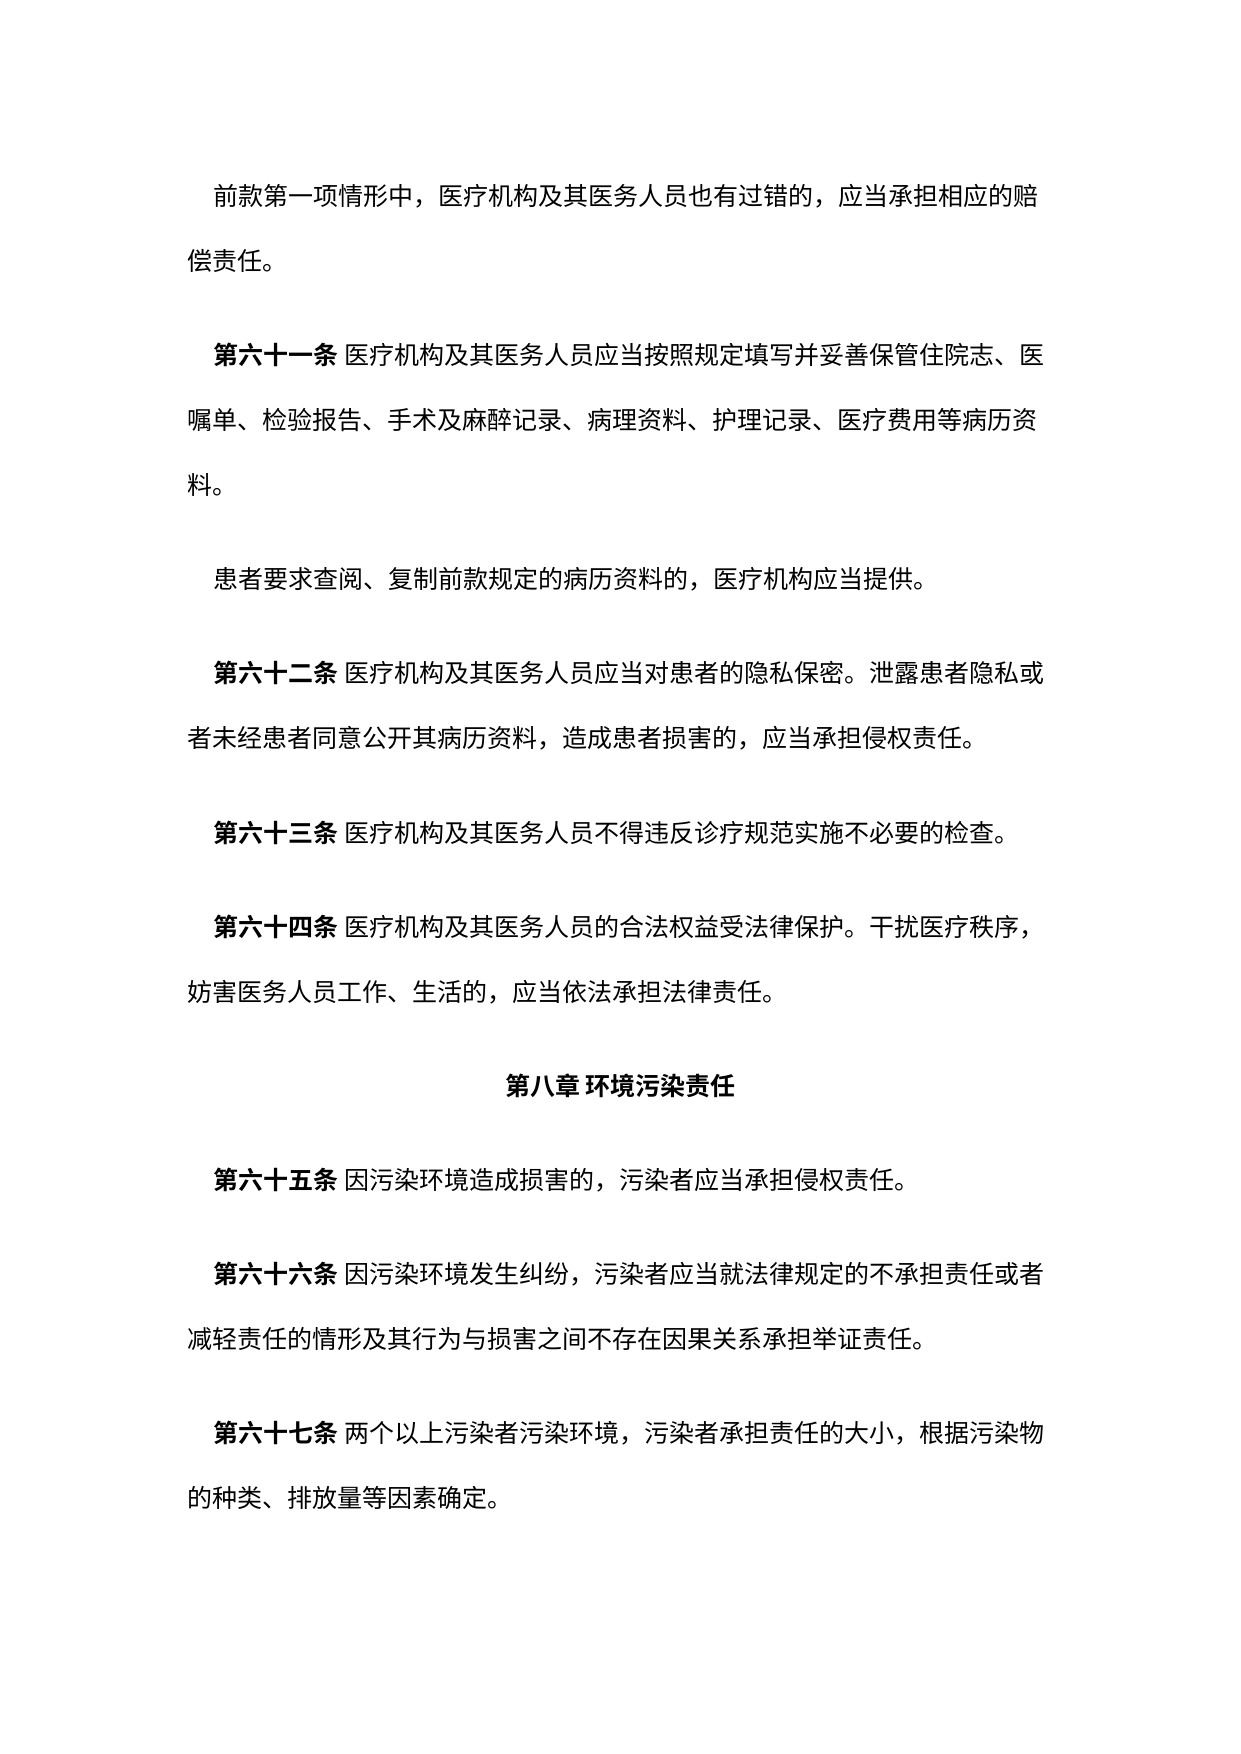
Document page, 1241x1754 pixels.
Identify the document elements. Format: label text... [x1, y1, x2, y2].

text 第六十六条 因污染环境发生纠纷，污染者应当就法律规定的不承担责任或者减轻责任的情形及其行为与损害之间不存在因果关系承担举证责任。 [187, 1240, 1053, 1370]
text 第六十七条 两个以上污染者污染环境，污染者承担责任的大小，根据污染物的种类、排放量等因素确定。 [187, 1399, 1053, 1529]
text 第六十一条 医疗机构及其医务人员应当按照规定填写并妥善保管住院志、医嘱单、检验报告、手术及麻醉记录、病理资料、护理记录、医疗费用等病历资料。 [187, 321, 1053, 516]
text 第八章 环境污染责任 [187, 1052, 1053, 1117]
text 第六十四条 医疗机构及其医务人员的合法权益受法律保护。干扰医疗秩序，妨害医务人员工作、生活的，应当依法承担法律责任。 [187, 893, 1053, 1023]
text 前款第一项情形中，医疗机构及其医务人员也有过错的，应当承担相应的赔偿责任。 [187, 162, 1053, 292]
text 第六十三条 医疗机构及其医务人员不得违反诊疗规范实施不必要的检查。 [187, 799, 1053, 864]
text 患者要求查阅、复制前款规定的病历资料的，医疗机构应当提供。 [187, 545, 1053, 610]
text 第六十五条 因污染环境造成损害的，污染者应当承担侵权责任。 [187, 1146, 1053, 1211]
text 第六十二条 医疗机构及其医务人员应当对患者的隐私保密。泄露患者隐私或者未经患者同意公开其病历资料，造成患者损害的，应当承担侵权责任。 [187, 639, 1053, 769]
